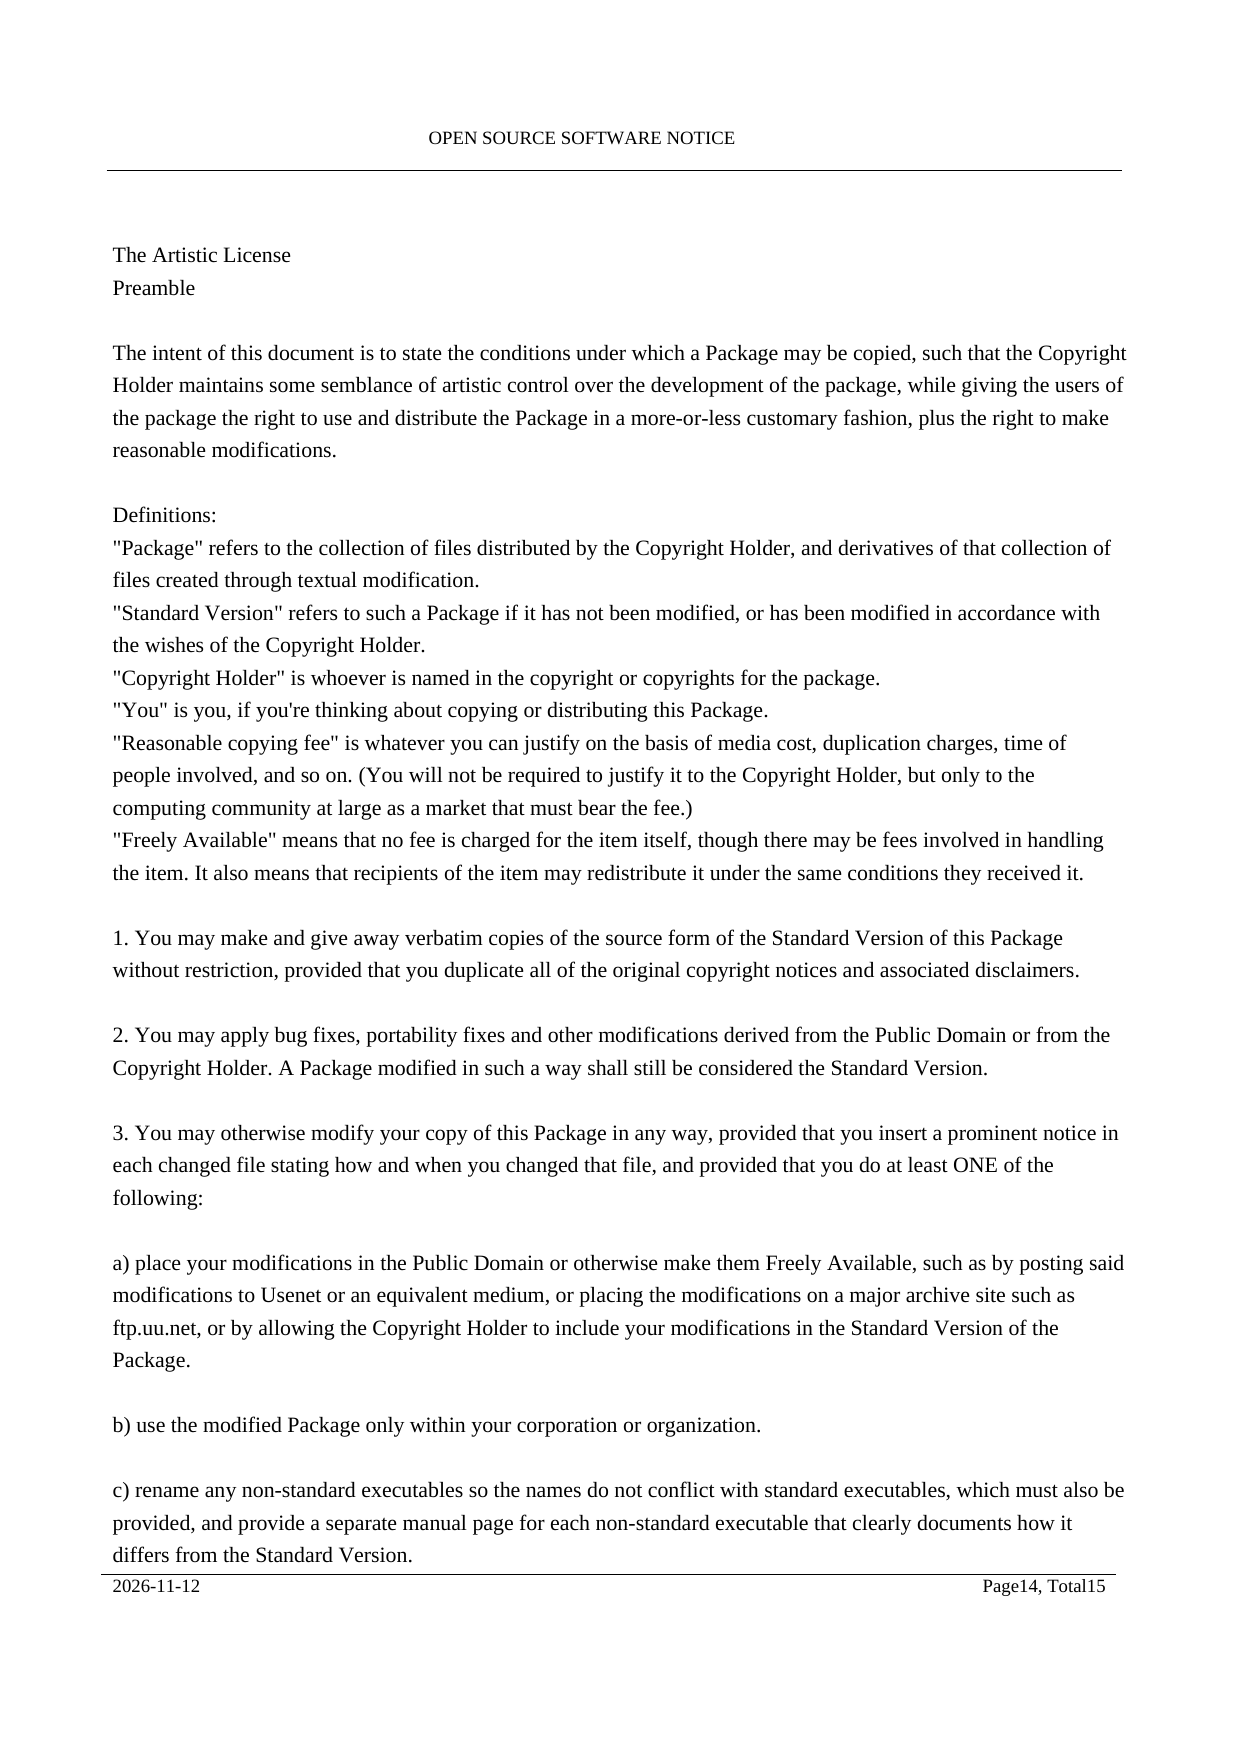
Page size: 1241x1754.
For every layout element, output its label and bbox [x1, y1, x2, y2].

text [112, 206, 1128, 1571]
